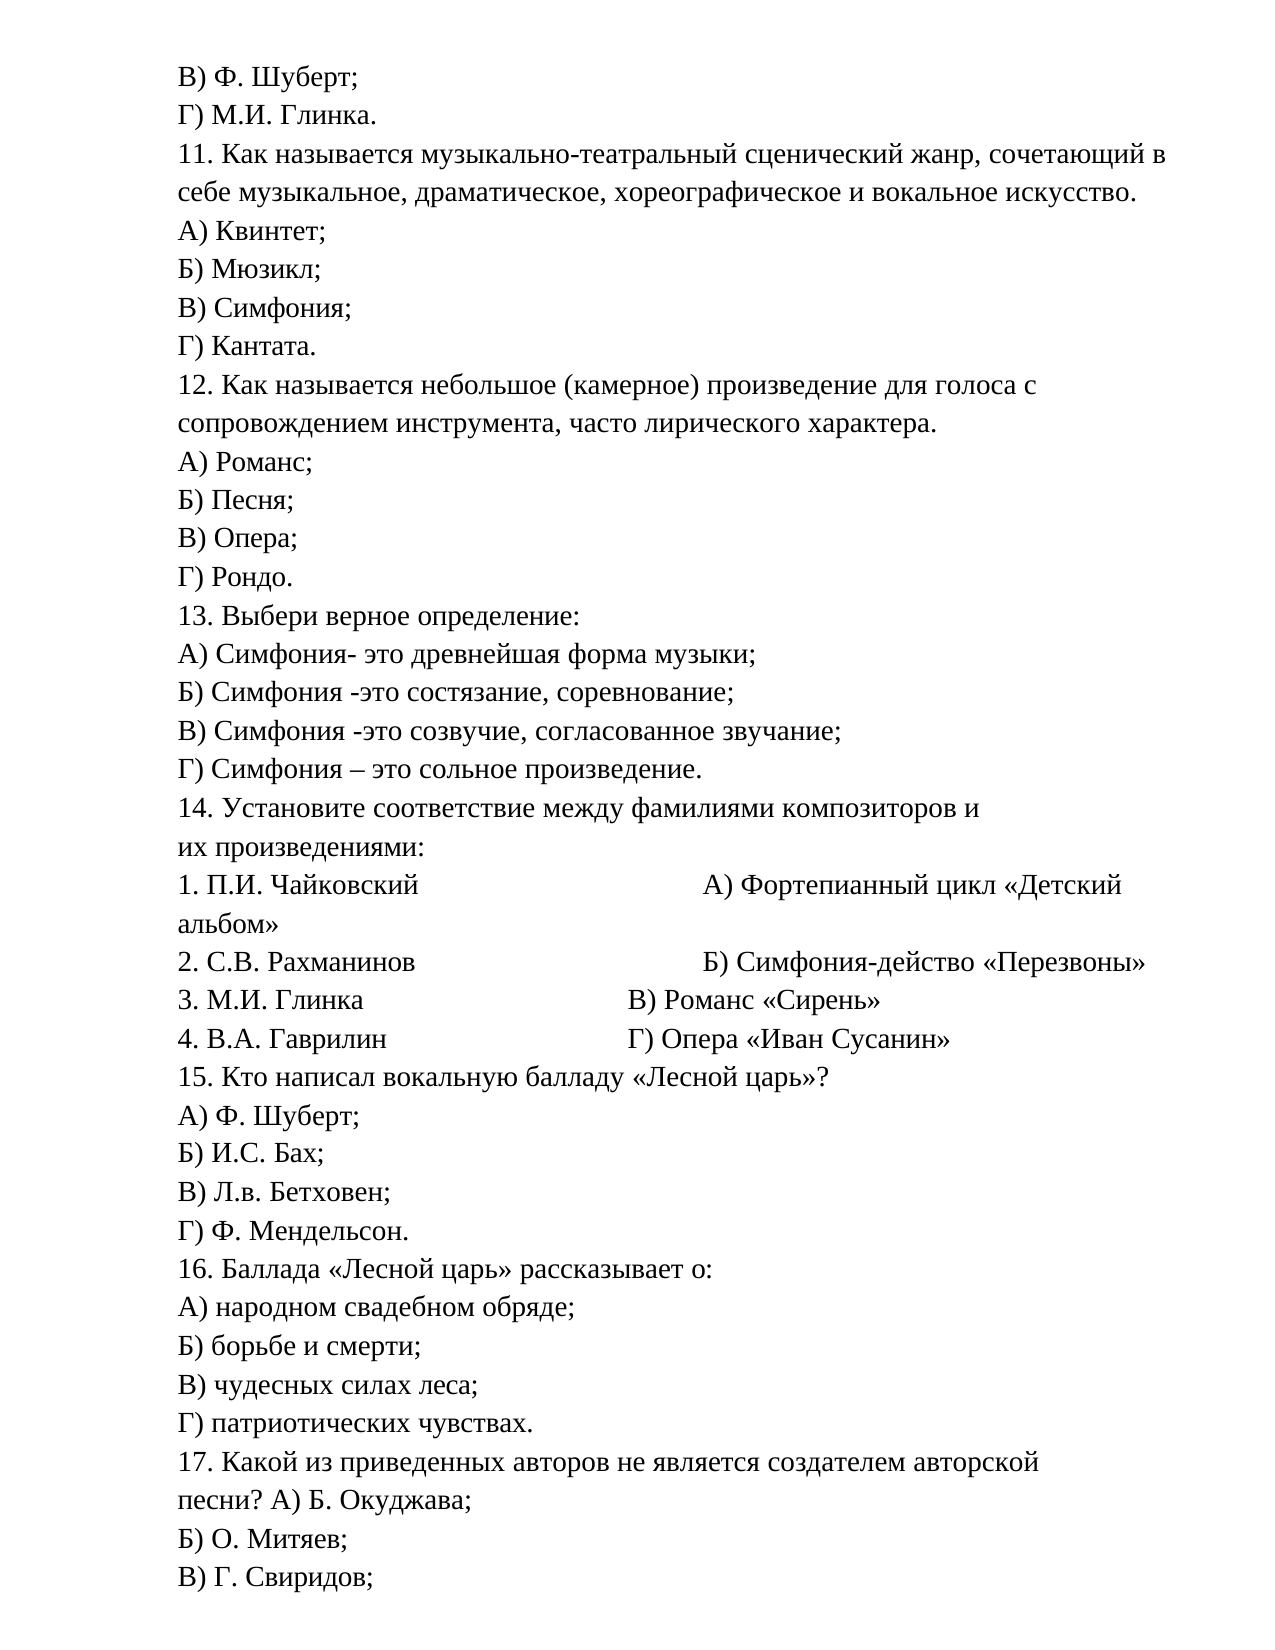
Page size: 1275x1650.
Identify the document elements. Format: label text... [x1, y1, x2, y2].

list С.В. Рахманинов Б) Симфония-действо «Перезвоны» [177, 944, 1200, 978]
text В) чудесных силах леса; [177, 1367, 1200, 1400]
text Б) И.С. Бах; [177, 1137, 1200, 1169]
text А) народном свадебном обряде; Б) борьбе и смерти; [177, 1289, 596, 1362]
list В.А. Гаврилин Г) Опера «Иван Сусанин» [177, 1021, 1200, 1054]
list М.И. Глинка В) Романс «Сирень» [177, 982, 1200, 1016]
text Б) Песня; [177, 482, 314, 515]
text В) Г. Свиридов; [177, 1559, 376, 1592]
list Какой из приведенных авторов не является создателем авторской песни? А) Б. Окуджава; [177, 1444, 1132, 1516]
list Кто написал вокальную балладу «Лесной царь»? А) Ф. Шуберт; [177, 1059, 829, 1132]
list Как называется музыкально-театральный сценический жанр, сочетающий в себе музыкальное, драматическое, хореографическое и вокальное искусство. А) Квинтет; [177, 136, 1166, 247]
list Как называется небольшое (камерное) произведение для голоса с сопровождением инструмента, часто лирического характера. [177, 367, 1037, 439]
list Выбери верное определение: [177, 598, 1200, 631]
text Г) Рондо. [177, 559, 314, 593]
text Б) Мюзикл; [177, 252, 354, 285]
text В) Ф. Шуберт; Г) М.И. Глинка. [177, 59, 379, 131]
text Б) О. Митяев; [177, 1521, 376, 1554]
text В) Симфония; [177, 290, 354, 323]
text Г) Кантата. [177, 328, 354, 362]
text В) Л.в. Бетховен; Г) Ф. Мендельсон. [177, 1174, 415, 1247]
list П.И. Чайковский А) Фортепианный цикл «Детский альбом» [177, 867, 1122, 939]
list Баллада «Лесной царь» рассказывает о: [177, 1252, 1200, 1285]
text А) Симфония- это древнейшая форма музыки; Б) Симфония -это состязание, соревнование; [177, 636, 777, 708]
text В) Опера; [177, 521, 314, 554]
text Г) патриотических чувствах. [177, 1405, 1200, 1439]
text А) Романс; [177, 444, 314, 477]
text В) Симфония -это созвучие, согласованное звучание; Г) Симфония – это сольное произведение. [177, 713, 862, 785]
list Установите соответствие между фамилиями композиторов и их произведениями: [177, 790, 1017, 862]
